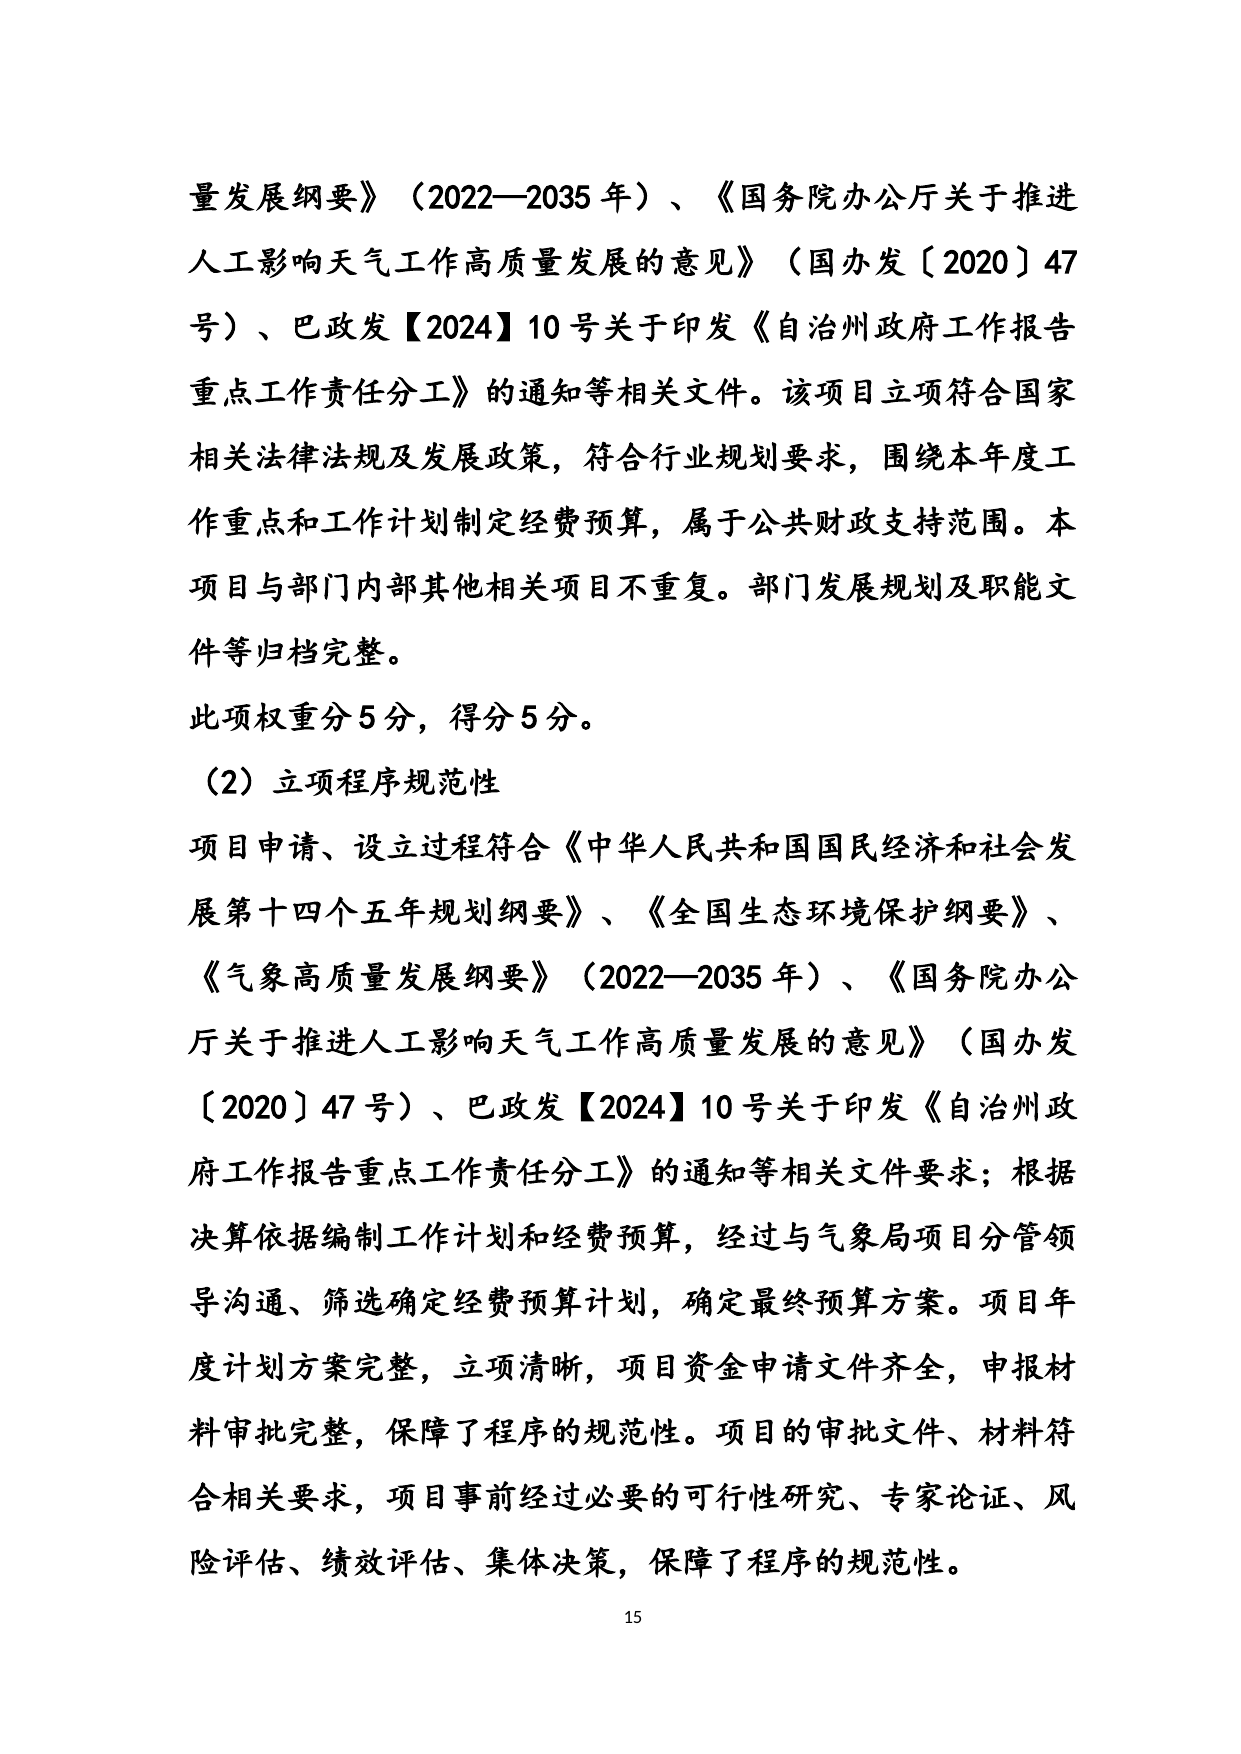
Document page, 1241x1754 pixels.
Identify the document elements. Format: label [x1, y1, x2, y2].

text [187, 162, 1078, 1592]
